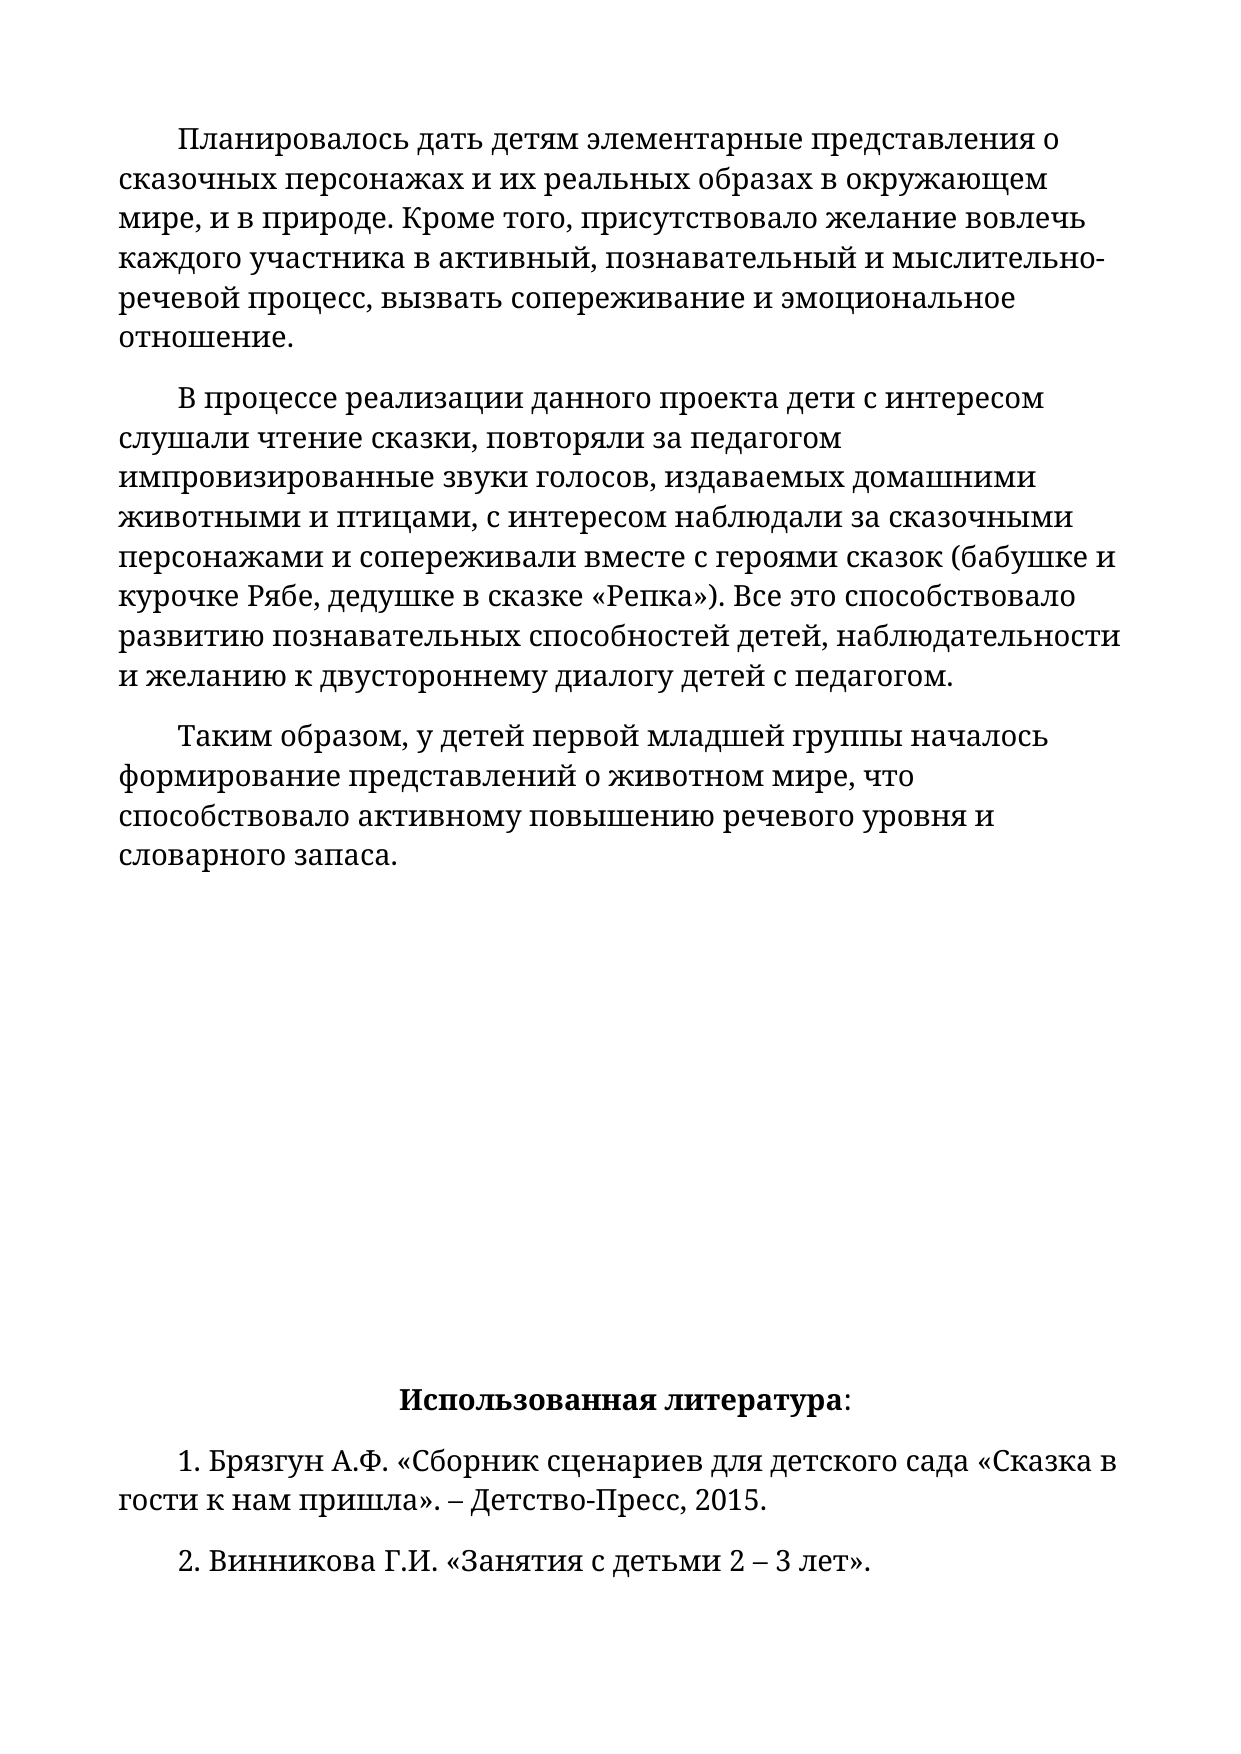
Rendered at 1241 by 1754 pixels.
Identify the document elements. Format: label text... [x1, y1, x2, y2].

text 2. Винникова Г.И. «Занятия с детьми 2 – 3 лет». [118, 1540, 1122, 1580]
text В процессе реализации данного проекта дети с интересом слушали чтение сказки, повторяли за педагогом импровизированные звуки голосов, издаваемых домашними животными и птицами, с интересом наблюдали за сказочными персонажами и сопереживали вместе с героями сказок (бабушке и курочке Рябе, дедушке в сказке «Репка»). Все это способствовало развитию познавательных способностей детей, наблюдательности и желанию к двустороннему диалогу детей с педагогом. [118, 377, 1122, 695]
text 1. Брязгун А.Ф. «Сборник сценариев для детского сада «Сказка в гости к нам пришла». – Детство-Пресс, 2015. [118, 1440, 1122, 1519]
text Использованная литература: [118, 1379, 1122, 1419]
text Планировалось дать детям элементарные представления о сказочных персонажах и их реальных образах в окружающем мире, и в природе. Кроме того, присутствовало желание вовлечь каждого участника в активный, познавательный и мыслительно-речевой процесс, вызвать сопереживание и эмоциональное отношение. [118, 118, 1122, 356]
text Таким образом, у детей первой младшей группы началось формирование представлений о животном мире, что способствовало активному повышению речевого уровня и словарного запаса. [118, 716, 1122, 874]
